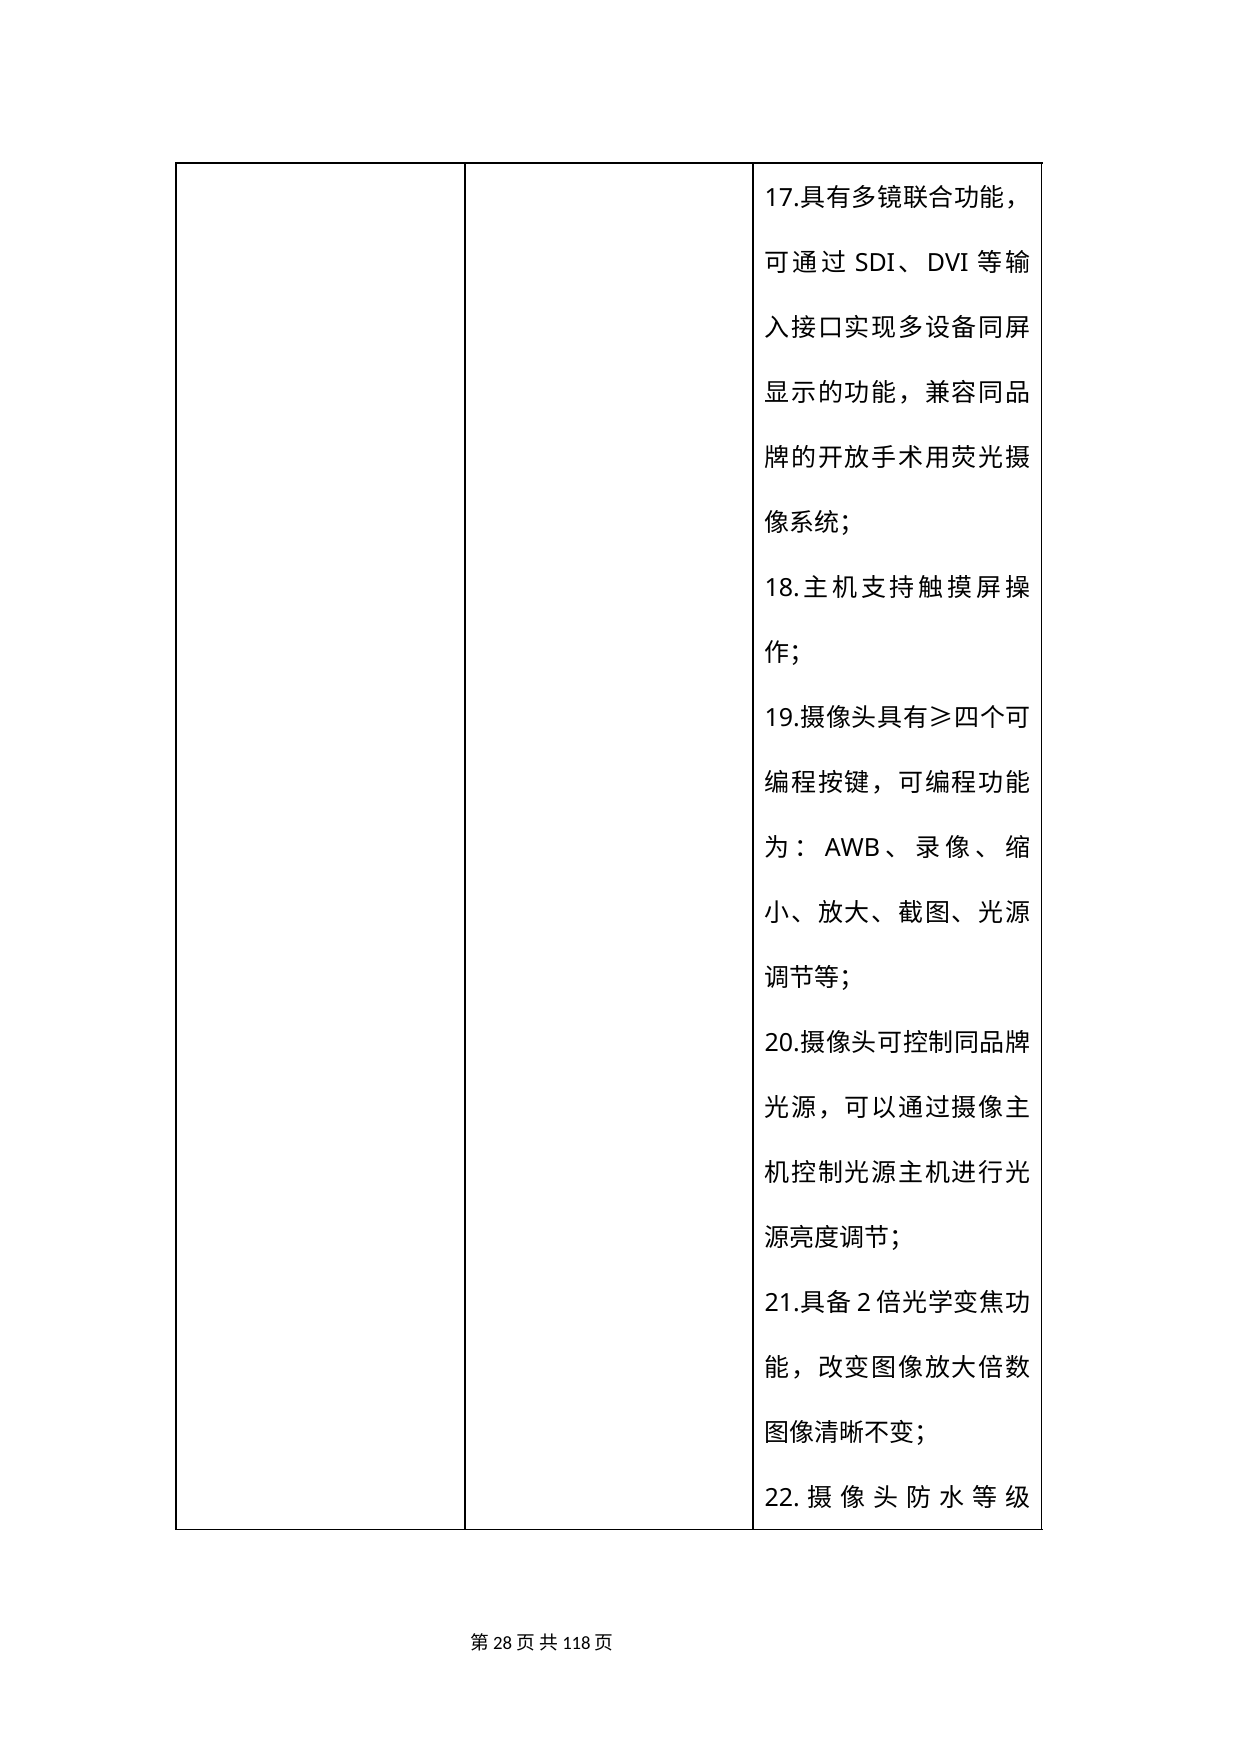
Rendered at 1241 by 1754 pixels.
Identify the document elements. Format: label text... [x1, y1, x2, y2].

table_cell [754, 164, 1041, 1528]
table_cell 1 [177, 164, 464, 1528]
table_cell [466, 164, 752, 1528]
